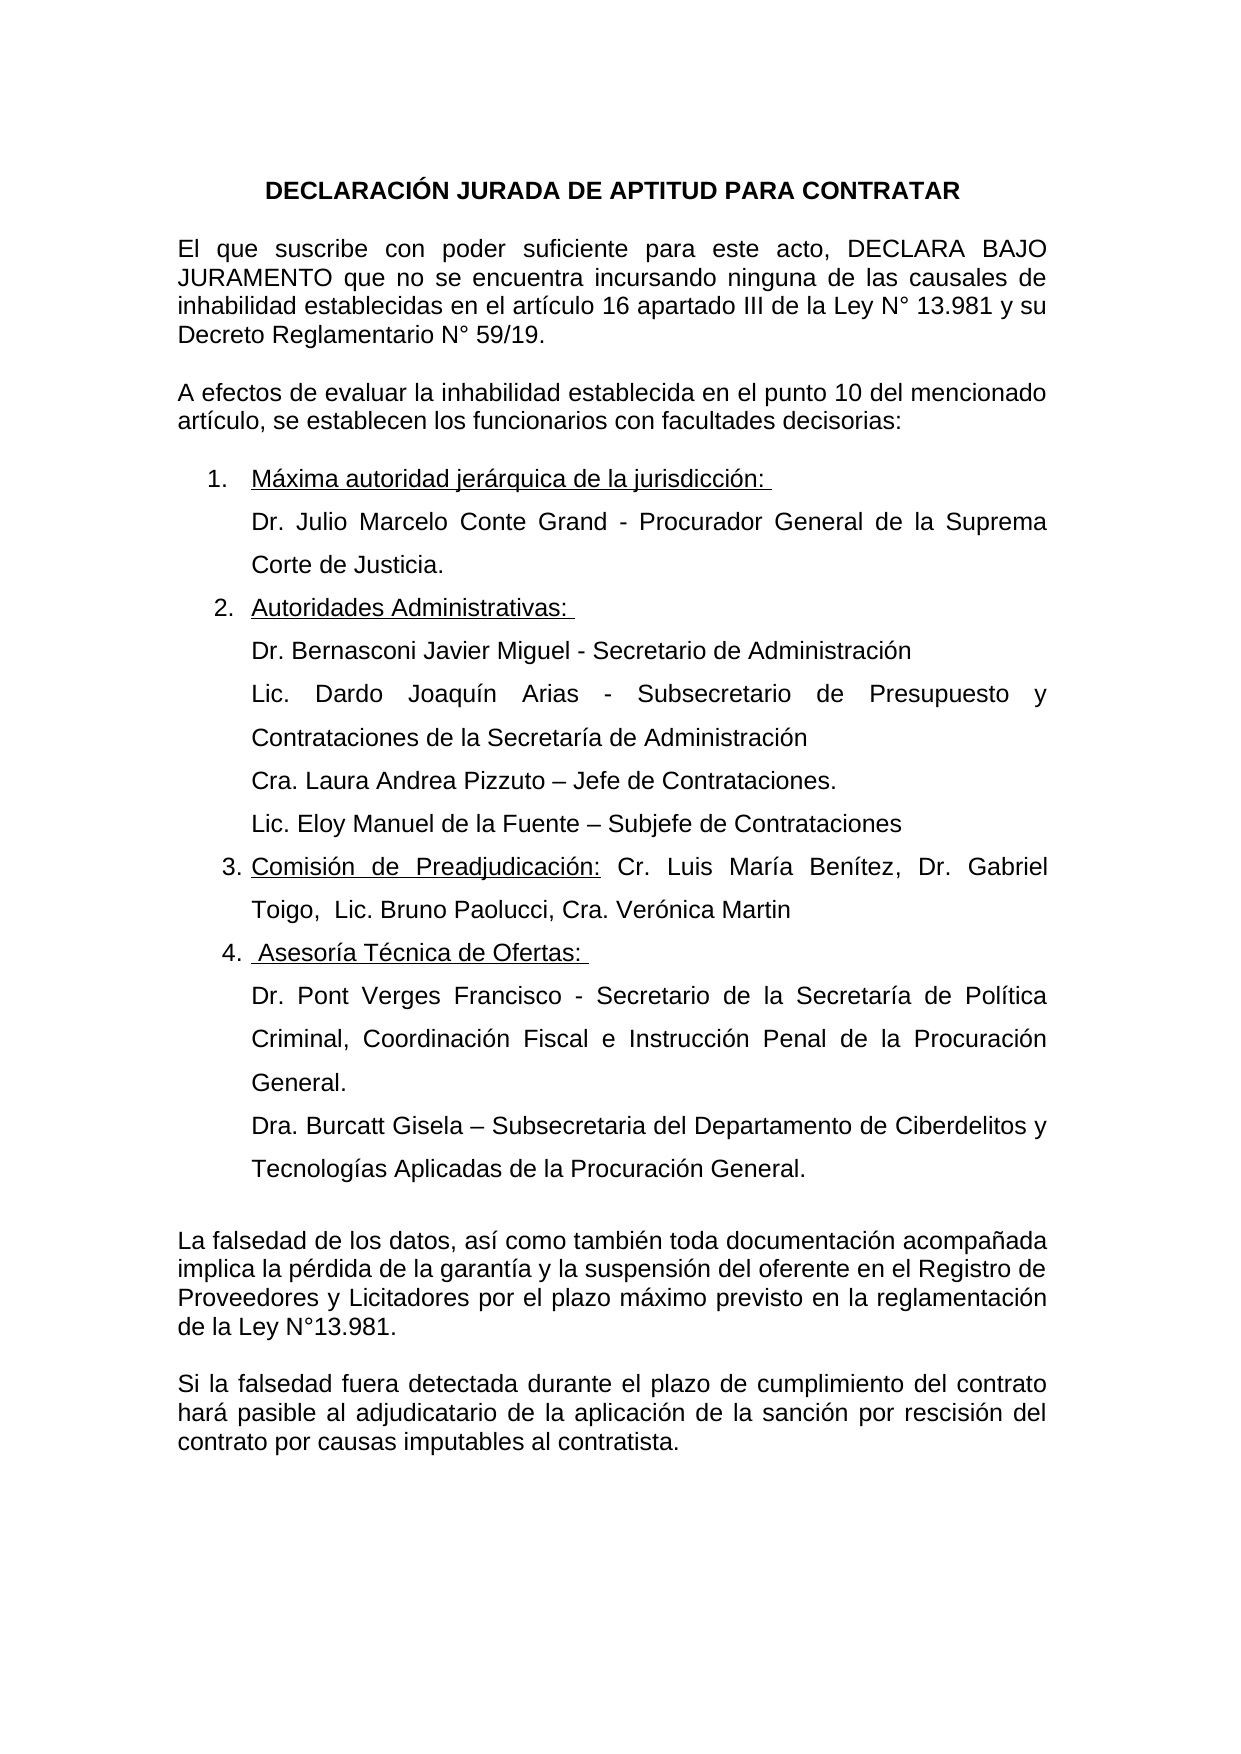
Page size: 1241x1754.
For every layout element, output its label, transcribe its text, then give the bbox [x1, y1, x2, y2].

text Lic. Eloy Manuel de la Fuente – Subjefe de Contrataciones [251, 809, 1048, 838]
text Cra. Laura Andrea Pizzuto – Jefe de Contrataciones. [251, 766, 1048, 794]
list Dr. Julio Marcelo Conte Grand - Procurador General de la Suprema Corte de Justicia. [251, 507, 1048, 579]
list Máxima autoridad jerárquica de la jurisdicción: [207, 464, 1048, 493]
text La falsedad de los datos, así como también toda documentación acompañada implica la pérdida de la garantía y la suspensión del oferente en el Registro de Proveedores y Licitadores por el plazo máximo previsto en la reglamentación de la Ley N°13.981. [177, 1226, 1048, 1341]
list Dra. Burcatt Gisela – Subsecretaria del Departamento de Ciberdelitos y Tecnologías Aplicadas de la Procuración General. [251, 1111, 1048, 1183]
text Dr. Bernasconi Javier Miguel - Secretario de Administración [251, 636, 1048, 665]
text A efectos de evaluar la inhabilidad establecida en el punto 10 del mencionado artículo, se establecen los funcionarios con facultades decisorias: [177, 378, 1048, 435]
list Comisión de Preadjudicación: Cr. Luis María Benítez, Dr. Gabriel Toigo, Lic. Bruno Paolucci, Cra. Verónica Martin [222, 852, 1048, 924]
text Lic. Dardo Joaquín Arias - Subsecretario de Presupuesto y Contrataciones de la Secretaría de Administración [251, 679, 1048, 751]
text Si la falsedad fuera detectada durante el plazo de cumplimiento del contrato hará pasible al adjudicatario de la aplicación de la sanción por rescisión del contrato por causas imputables al contratista. [177, 1369, 1048, 1456]
text El que suscribe con poder suficiente para este acto, DECLARA BAJO JURAMENTO que no se encuentra incursando ninguna de las causales de inhabilidad establecidas en el artículo 16 apartado III de la Ley N° 13.981 y su Decreto Reglamentario N° 59/19. [177, 234, 1048, 349]
list Dr. Pont Verges Francisco - Secretario de la Secretaría de Política Criminal, Coordinación Fiscal e Instrucción Penal de la Procuración General. [251, 981, 1048, 1096]
list Asesoría Técnica de Ofertas: [222, 938, 1048, 967]
text DECLARACIÓN JURADA DE APTITUD PARA CONTRATAR [177, 176, 1048, 205]
list Autoridades Administrativas: [213, 593, 1048, 622]
